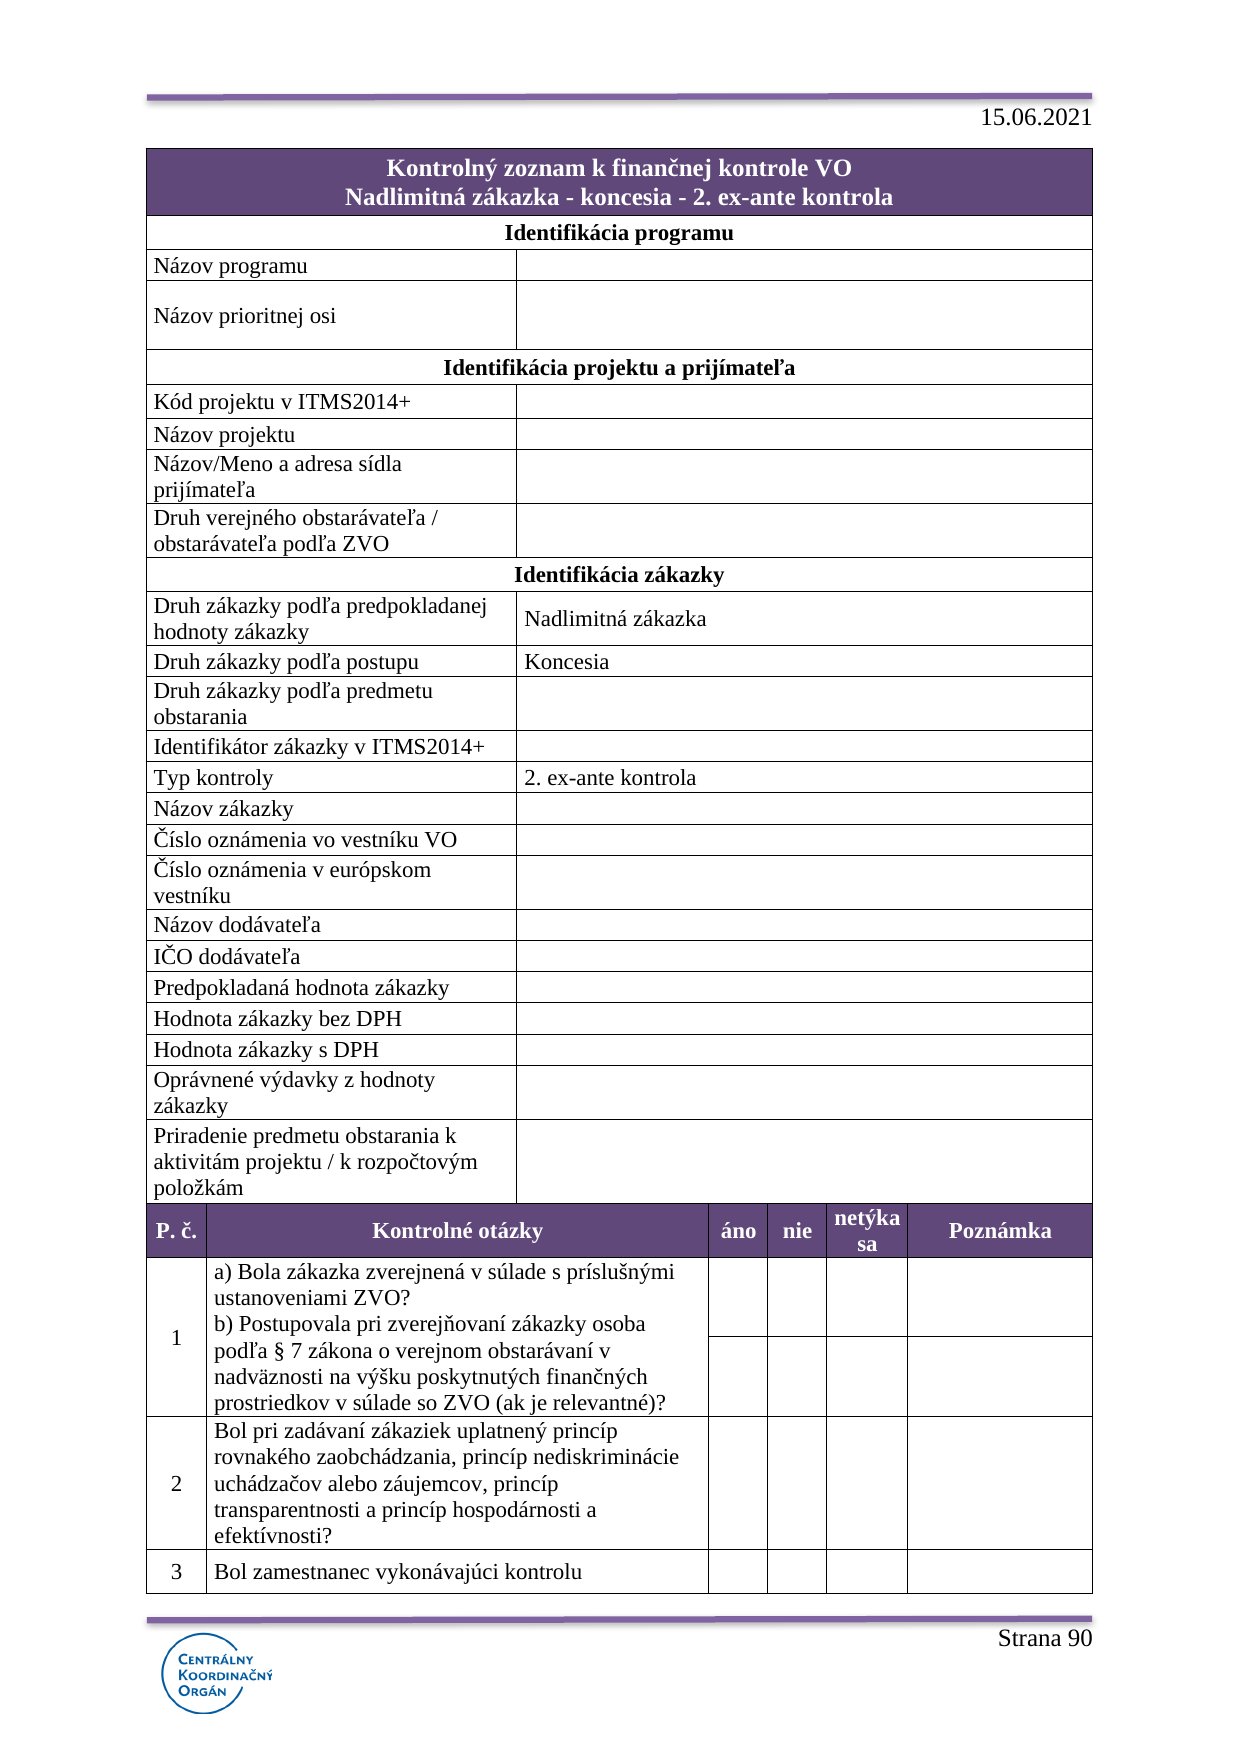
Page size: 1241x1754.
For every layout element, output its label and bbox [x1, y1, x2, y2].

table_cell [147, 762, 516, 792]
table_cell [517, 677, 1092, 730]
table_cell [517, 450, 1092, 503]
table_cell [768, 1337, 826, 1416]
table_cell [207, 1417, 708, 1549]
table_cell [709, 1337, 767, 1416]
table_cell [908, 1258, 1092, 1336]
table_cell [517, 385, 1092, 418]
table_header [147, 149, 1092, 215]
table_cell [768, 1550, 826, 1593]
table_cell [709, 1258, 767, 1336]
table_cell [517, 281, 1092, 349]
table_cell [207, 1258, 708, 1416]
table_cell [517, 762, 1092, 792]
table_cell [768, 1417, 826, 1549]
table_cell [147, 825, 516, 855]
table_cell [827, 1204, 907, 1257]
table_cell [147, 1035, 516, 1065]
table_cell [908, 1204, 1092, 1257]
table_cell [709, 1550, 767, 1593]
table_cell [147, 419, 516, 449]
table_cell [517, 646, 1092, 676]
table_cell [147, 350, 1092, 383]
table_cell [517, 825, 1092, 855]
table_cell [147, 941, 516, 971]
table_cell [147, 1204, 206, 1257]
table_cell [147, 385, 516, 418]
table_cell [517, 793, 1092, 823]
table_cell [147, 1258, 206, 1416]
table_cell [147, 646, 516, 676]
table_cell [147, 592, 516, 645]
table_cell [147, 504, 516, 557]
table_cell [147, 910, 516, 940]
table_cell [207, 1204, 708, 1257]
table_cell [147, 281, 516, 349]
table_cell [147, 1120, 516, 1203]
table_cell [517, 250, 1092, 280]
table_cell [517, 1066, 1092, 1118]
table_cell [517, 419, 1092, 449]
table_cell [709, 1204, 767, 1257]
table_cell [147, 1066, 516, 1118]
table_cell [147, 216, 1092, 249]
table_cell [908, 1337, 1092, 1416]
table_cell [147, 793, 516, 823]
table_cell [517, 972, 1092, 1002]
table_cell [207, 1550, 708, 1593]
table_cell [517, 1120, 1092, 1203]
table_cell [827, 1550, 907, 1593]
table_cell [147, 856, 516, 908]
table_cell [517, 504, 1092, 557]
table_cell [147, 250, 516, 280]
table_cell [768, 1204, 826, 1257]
picture [159, 1631, 272, 1713]
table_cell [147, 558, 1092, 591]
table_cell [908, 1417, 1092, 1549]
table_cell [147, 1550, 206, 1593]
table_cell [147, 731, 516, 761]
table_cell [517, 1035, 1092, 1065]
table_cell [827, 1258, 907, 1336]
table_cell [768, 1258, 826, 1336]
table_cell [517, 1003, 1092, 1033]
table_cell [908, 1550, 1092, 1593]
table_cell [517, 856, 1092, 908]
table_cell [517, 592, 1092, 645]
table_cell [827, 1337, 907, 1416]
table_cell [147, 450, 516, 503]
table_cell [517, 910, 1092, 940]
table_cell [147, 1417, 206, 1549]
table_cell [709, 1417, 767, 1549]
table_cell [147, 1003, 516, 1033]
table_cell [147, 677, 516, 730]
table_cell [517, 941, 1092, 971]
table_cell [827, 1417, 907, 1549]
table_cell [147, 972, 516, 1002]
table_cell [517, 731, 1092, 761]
